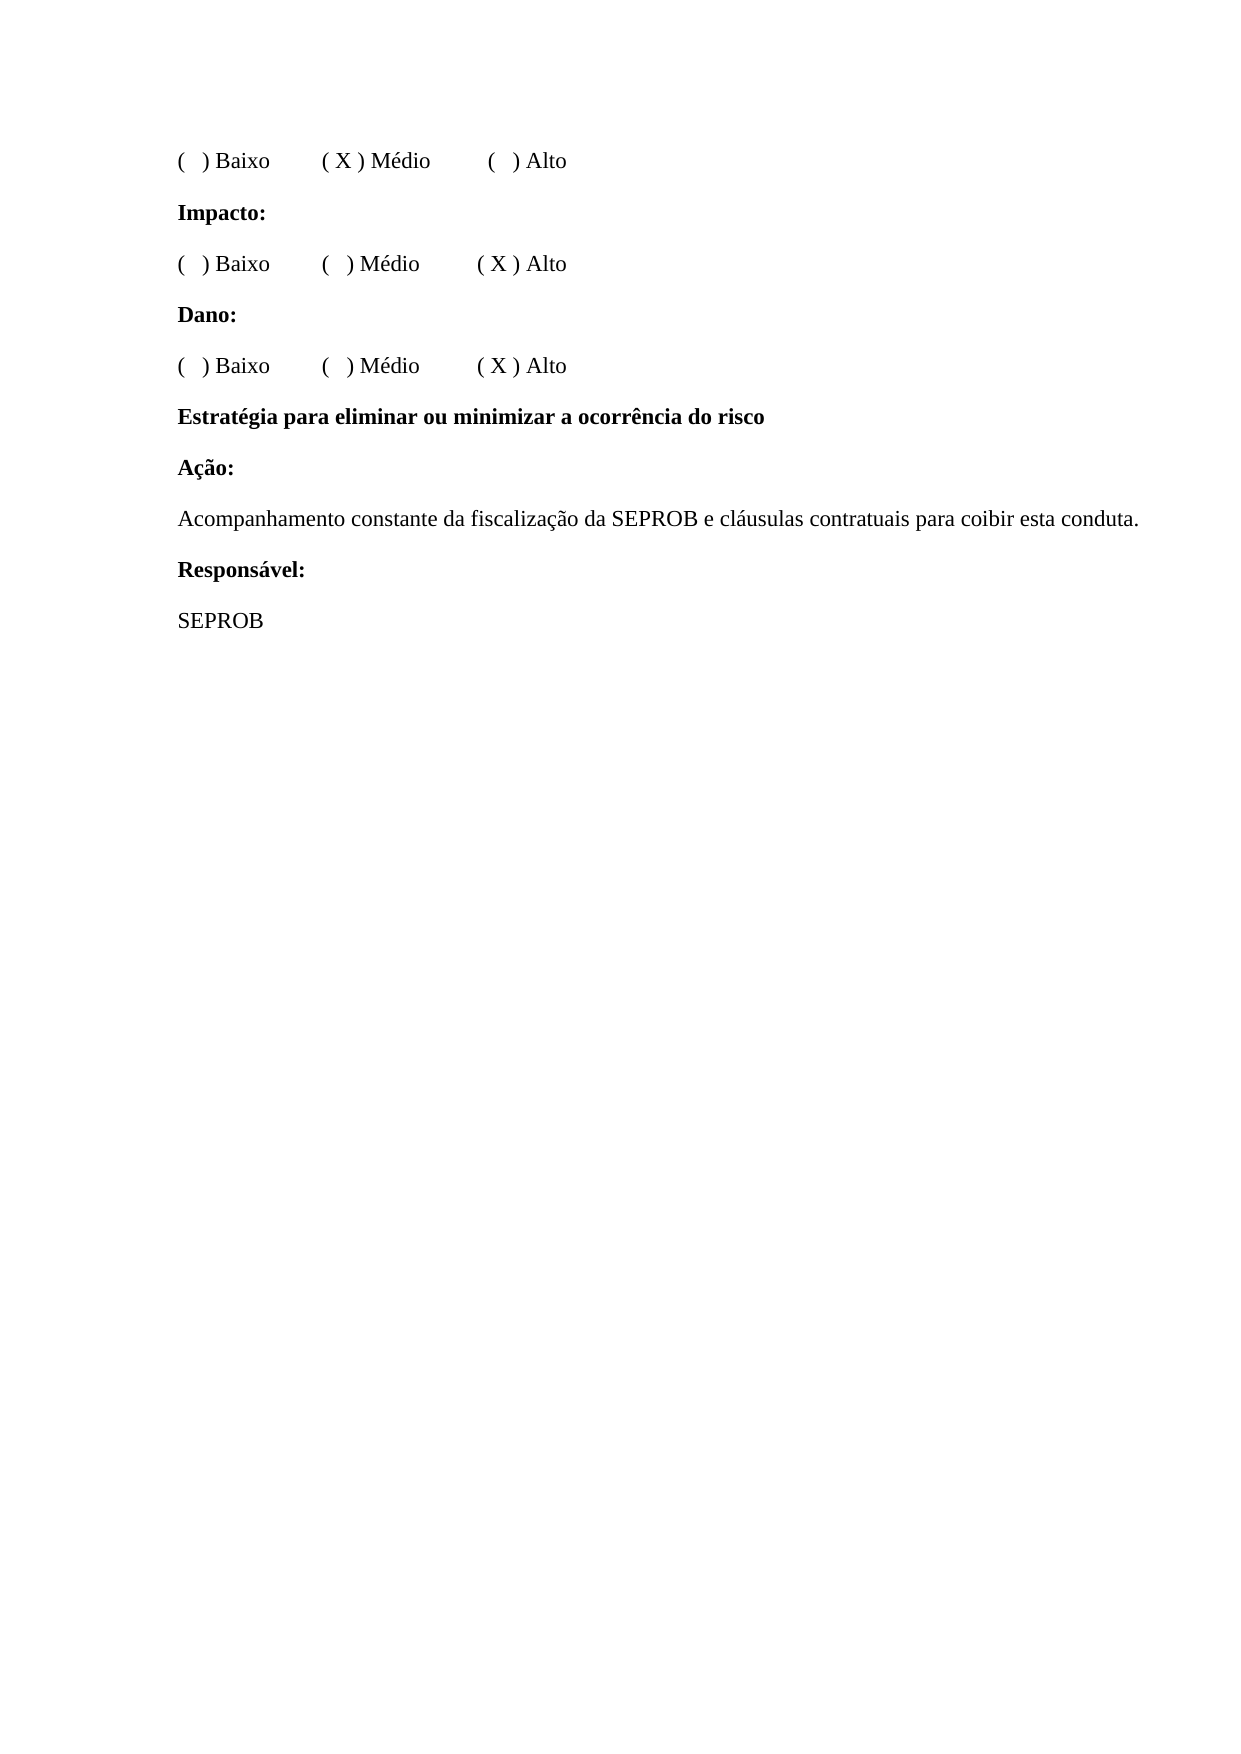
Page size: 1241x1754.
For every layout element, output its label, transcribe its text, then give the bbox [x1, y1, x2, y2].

text ( ) Baixo ( ) Médio ( X ) Alto [177, 352, 1167, 378]
text SEPROB [177, 607, 1167, 633]
text Acompanhamento constante da fiscalização da SEPROB e cláusulas contratuais para coibir esta conduta. [177, 505, 1167, 531]
text Responsável: [177, 556, 1167, 582]
text Impacto: [177, 199, 1167, 225]
text ( ) Baixo ( X ) Médio ( ) Alto [177, 148, 1167, 174]
text Dano: [177, 301, 1167, 327]
text ( ) Baixo ( ) Médio ( X ) Alto [177, 250, 1167, 276]
text Estratégia para eliminar ou minimizar a ocorrência do risco [177, 403, 1167, 429]
text Ação: [177, 454, 1167, 480]
